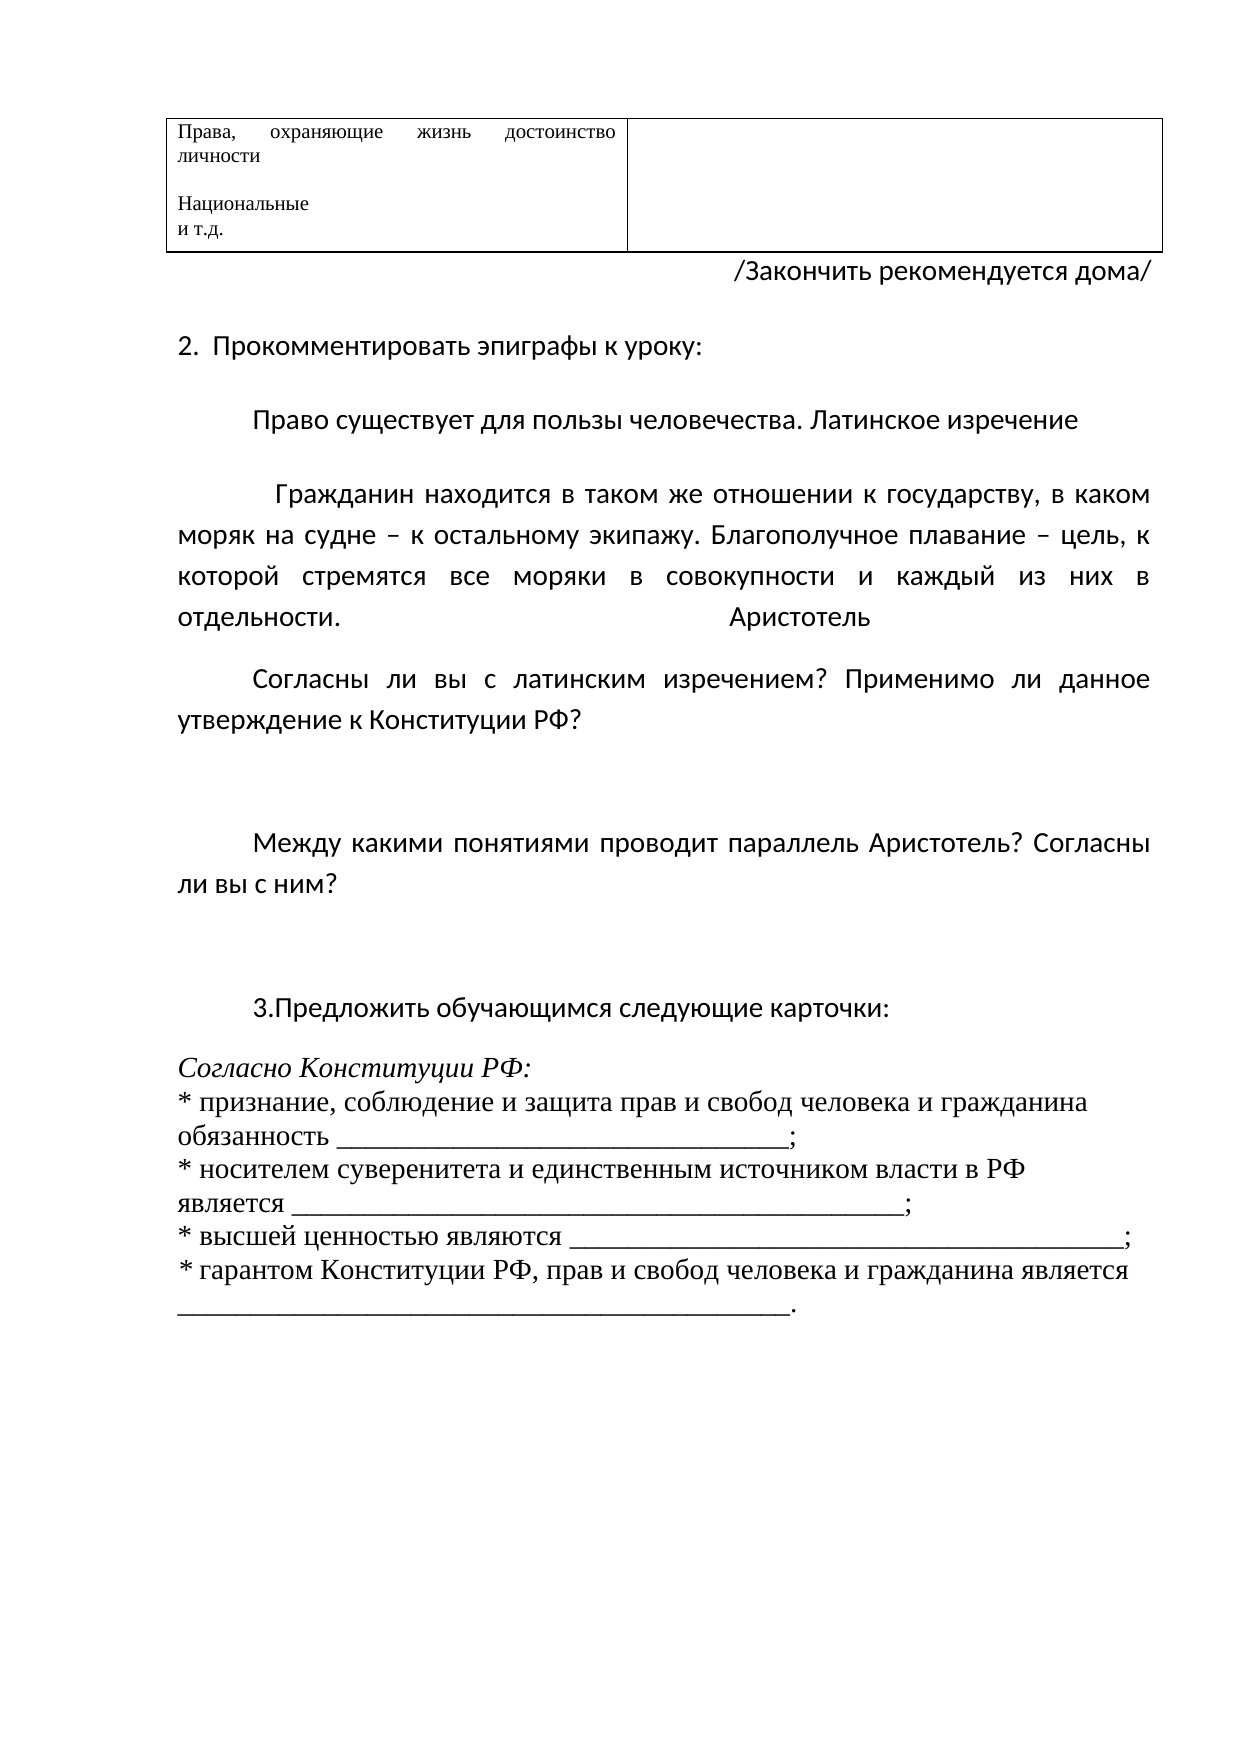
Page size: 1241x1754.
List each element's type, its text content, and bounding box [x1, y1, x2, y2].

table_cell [628, 119, 1162, 251]
text Гражданин находится в таком же отношении к государству, в каком моряк на судне – к остальному экипажу. Благополучное плавание – цель, к которой стремятся все моряки в совокупности и каждый из них в отдельности. Аристотель [177, 475, 1152, 634]
text Согласно Конституции РФ: * признание, соблюдение и защита прав и свобод человека и гражданина обязанность _______________________________; * носителем суверенитета и единственным источником власти в РФ является __________________________________________; * высшей ценностью являются ______________________________________; * гарантом Конституции РФ, прав и свобод человека и гражданина является __________________________________________. [177, 1051, 1140, 1319]
text Право существует для пользы человечества. Латинское изречение [177, 401, 1152, 437]
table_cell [167, 119, 627, 251]
text Между какими понятиями проводит параллель Аристотель? Согласны ли вы с ним? [177, 824, 1152, 901]
text 3.Предложить обучающимся следующие карточки: [252, 989, 1152, 1024]
text Согласны ли вы с латинским изречением? Применимо ли данное утверждение к Конституции РФ? [177, 660, 1152, 736]
text /Закончить рекомендуется дома/ [177, 253, 1152, 288]
text 2. Прокомментировать эпиграфы к уроку: [177, 327, 1152, 362]
